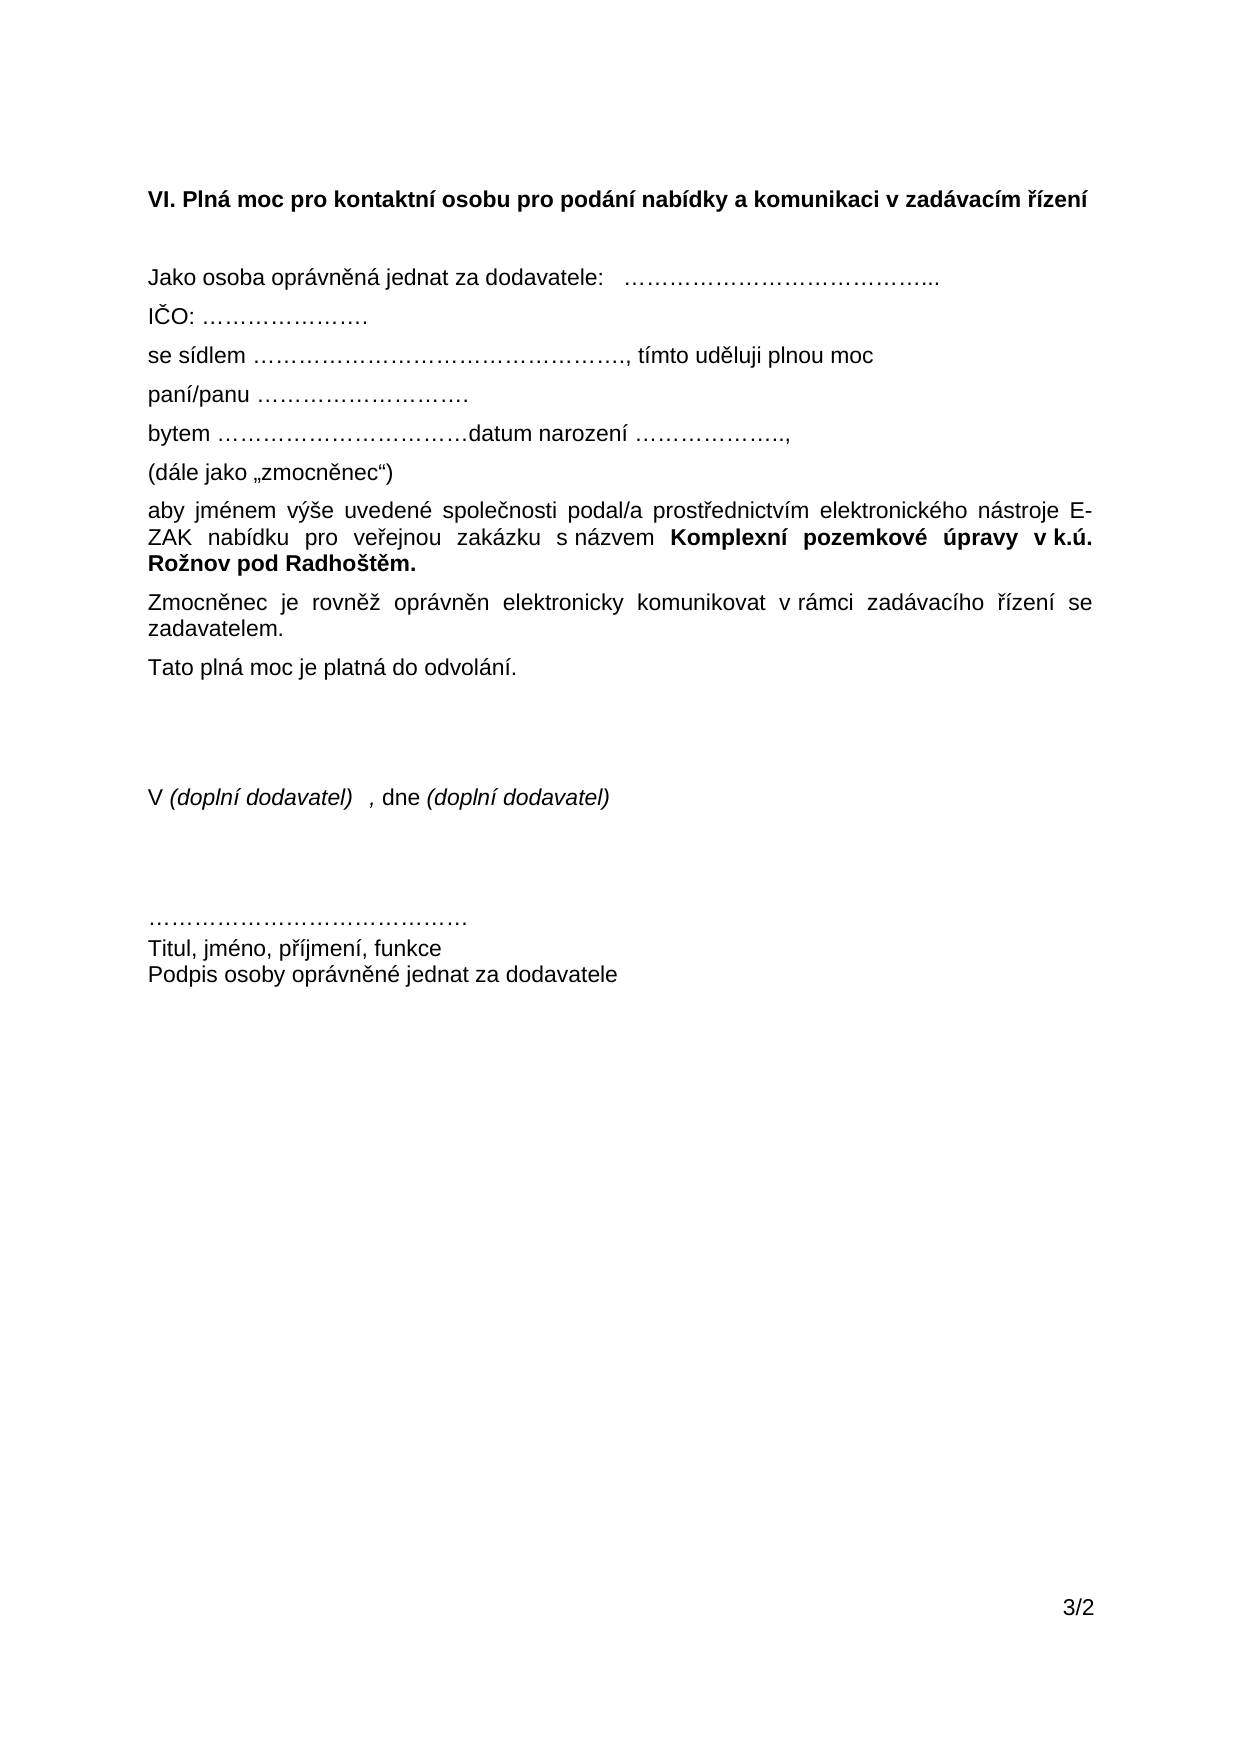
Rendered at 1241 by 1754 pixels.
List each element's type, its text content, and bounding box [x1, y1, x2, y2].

text Zmocněnec je rovněž oprávněn elektronicky komunikovat v rámci zadávacího řízení se zadavatelem. [148, 589, 1093, 642]
text Jako osoba oprávněná jednat za dodavatele: …………………………………... [148, 264, 1093, 291]
text V (doplní dodavatel) , dne (doplní dodavatel) [148, 783, 1093, 810]
text paní/panu ………………………. [148, 381, 1093, 407]
text bytem ……………………………datum narození ……………….., [148, 419, 1093, 446]
text VI. Plná moc pro kontaktní osobu pro podání nabídky a komunikaci v zadávacím řízení [148, 186, 1093, 213]
text aby jménem výše uvedené společnosti podal/a prostřednictvím elektronického nástroje E-ZAK nabídku pro veřejnou zakázku s názvem Komplexní pozemkové úpravy v k.ú. Rožnov pod Radhoštěm. [148, 497, 1093, 576]
text IČO: …………………. [148, 303, 1093, 329]
text …………………………………… [148, 904, 1093, 931]
text se sídlem …………………………………………., tímto uděluji plnou moc [148, 342, 1093, 368]
text Podpis osoby oprávněné jednat za dodavatele [148, 961, 1093, 987]
text Titul, jméno, příjmení, funkce [148, 934, 1093, 961]
text Tato plná moc je platná do odvolání. [148, 654, 1093, 680]
text (dále jako „zmocněnec“) [148, 458, 1093, 485]
